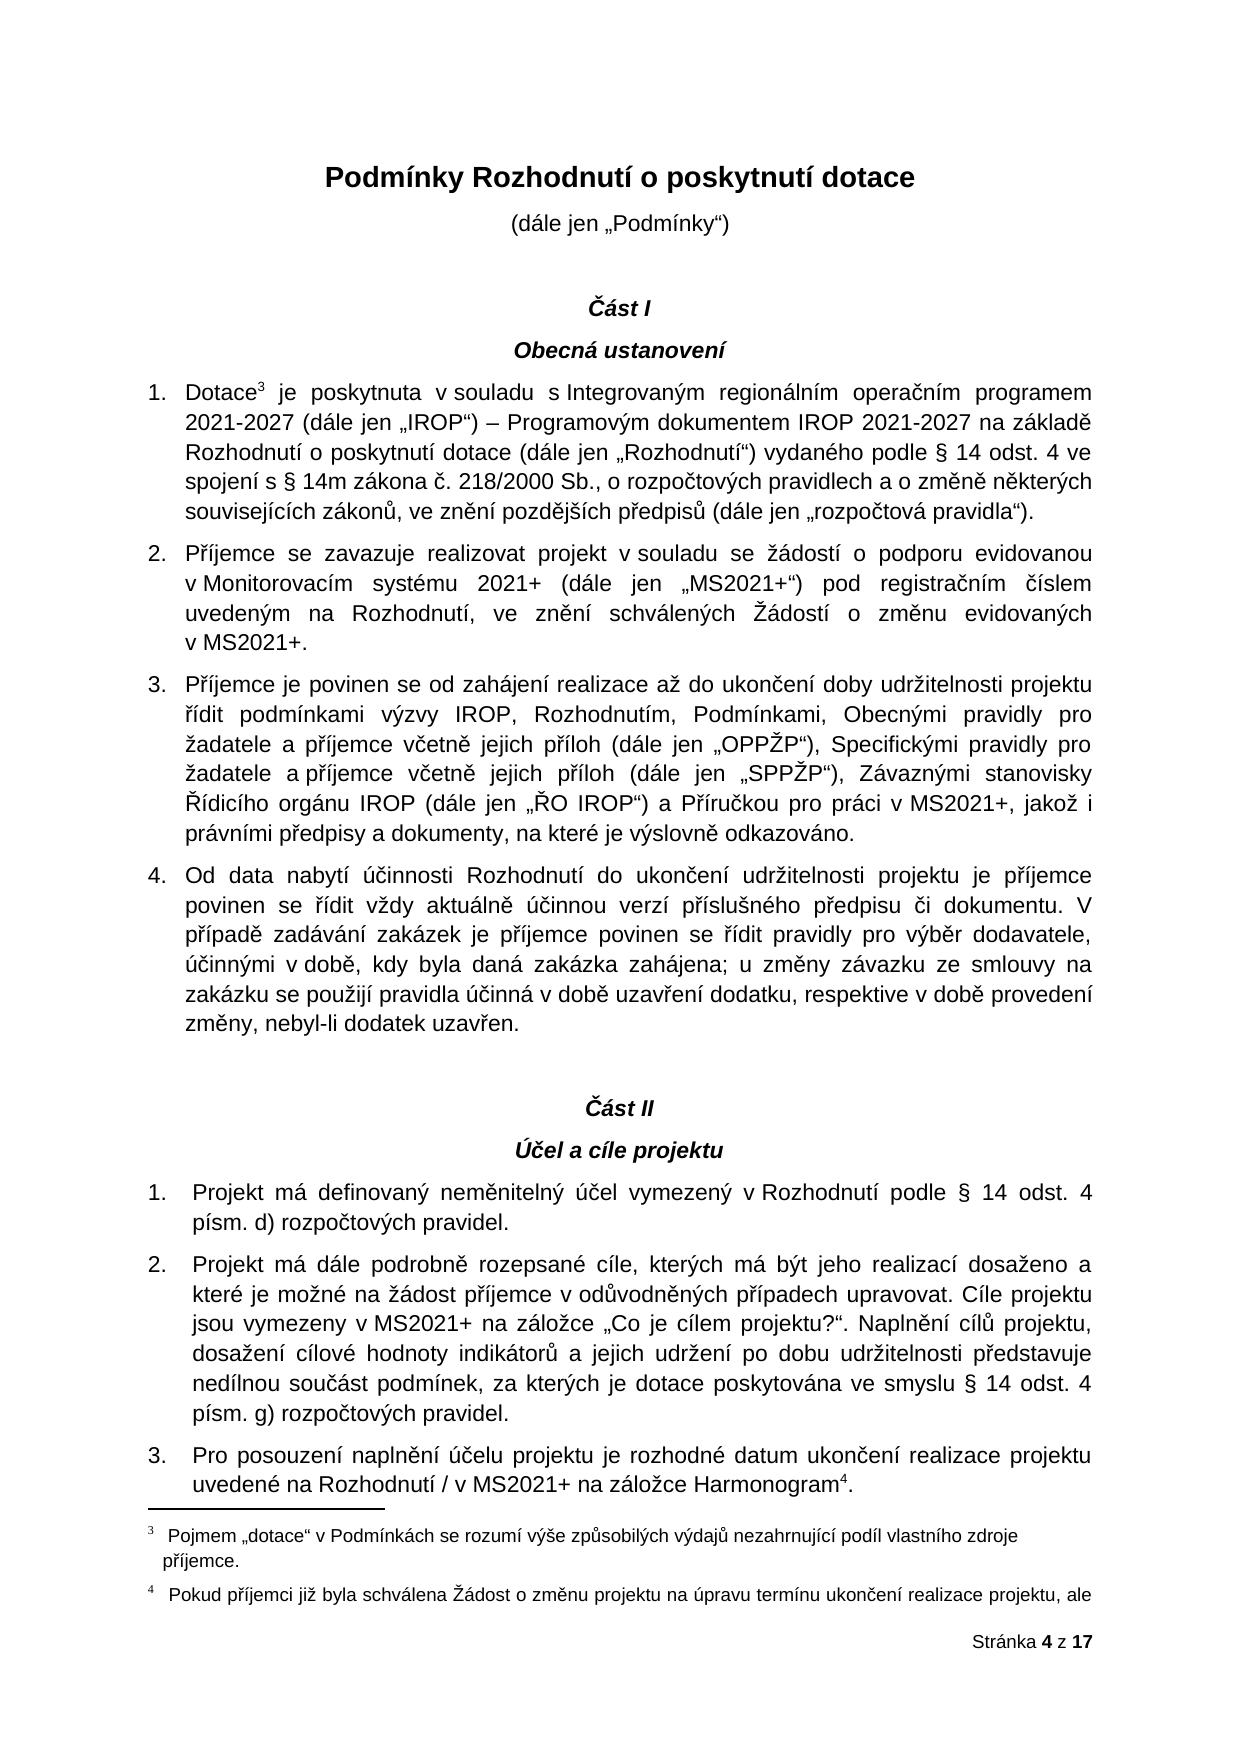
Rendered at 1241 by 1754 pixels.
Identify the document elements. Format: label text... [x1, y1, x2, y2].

list Příjemce je povinen se od zahájení realizace až do ukončení doby udržitelnosti projektu řídit podmínkami výzvy IROP, Rozhodnutím, Podmínkami, Obecnými pravidly pro žadatele a příjemce včetně jejich příloh (dále jen „OPPŽP“), Specifickými pravidly pro žadatele a příjemce včetně jejich příloh (dále jen „SPPŽP“), Závaznými stanovisky Řídicího orgánu IROP (dále jen „ŘO IROP“) a Příručkou pro práci v MS2021+, jakož i právními předpisy a dokumenty, na které je výslovně odkazováno. [148, 671, 1093, 846]
list Pro posouzení naplnění účelu projektu je rozhodné datum ukončení realizace projektu uvedené na Rozhodnutí / v MS2021+ na záložce Harmonogram. [148, 1442, 1093, 1498]
subtitle Část I [148, 295, 1093, 321]
subtitle Obecná ustanovení [148, 337, 1093, 363]
list Příjemce se zavazuje realizovat projekt v souladu se žádostí o podporu evidovanou v Monitorovacím systému 2021+ (dále jen „MS2021+“) pod registračním číslem uvedeným na Rozhodnutí, ve znění schválených Žádostí o změnu evidovaných v MS2021+. [148, 540, 1093, 656]
list Projekt má definovaný neměnitelný účel vymezený v Rozhodnutí podle § 14 odst. 4 písm. d) rozpočtových pravidel. [148, 1179, 1093, 1235]
text Podmínky Rozhodnutí o poskytnutí dotace [148, 160, 1093, 194]
text Účel a cíle projektu [148, 1137, 1093, 1163]
subtitle Část II [148, 1095, 1093, 1121]
list Od data nabytí účinnosti Rozhodnutí do ukončení udržitelnosti projektu je příjemce povinen se řídit vždy aktuálně účinnou verzí příslušného předpisu či dokumentu. V případě zadávání zakázek je příjemce povinen se řídit pravidly pro výběr dodavatele, účinnými v době, kdy byla daná zakázka zahájena; u změny závazku ze smlouvy na zakázku se použijí pravidla účinná v době uzavření dodatku, respektive v době provedení změny, nebyl-li dodatek uzavřen. [148, 862, 1093, 1037]
text (dále jen „Podmínky“) [148, 210, 1093, 237]
list Projekt má dále podrobně rozepsané cíle, kterých má být jeho realizací dosaženo a které je možné na žádost příjemce v odůvodněných případech upravovat. Cíle projektu jsou vymezeny v MS2021+ na záložce „Co je cílem projektu?“. Naplnění cílů projektu, dosažení cílové hodnoty indikátorů a jejich udržení po dobu udržitelnosti představuje nedílnou součást podmínek, za kterých je dotace poskytována ve smyslu § 14 odst. 4 písm. g) rozpočtových pravidel. [148, 1251, 1093, 1426]
list Dotace je poskytnuta v souladu s Integrovaným regionálním operačním programem 2021-2027 (dále jen „IROP“) – Programovým dokumentem IROP 2021-2027 na základě Rozhodnutí o poskytnutí dotace (dále jen „Rozhodnutí“) vydaného podle § 14 odst. 4 ve spojení s § 14m zákona č. 218/2000 Sb., o rozpočtových pravidlech a o změně některých souvisejících zákonů, ve znění pozdějších předpisů (dále jen „rozpočtová pravidla“). [148, 379, 1093, 524]
